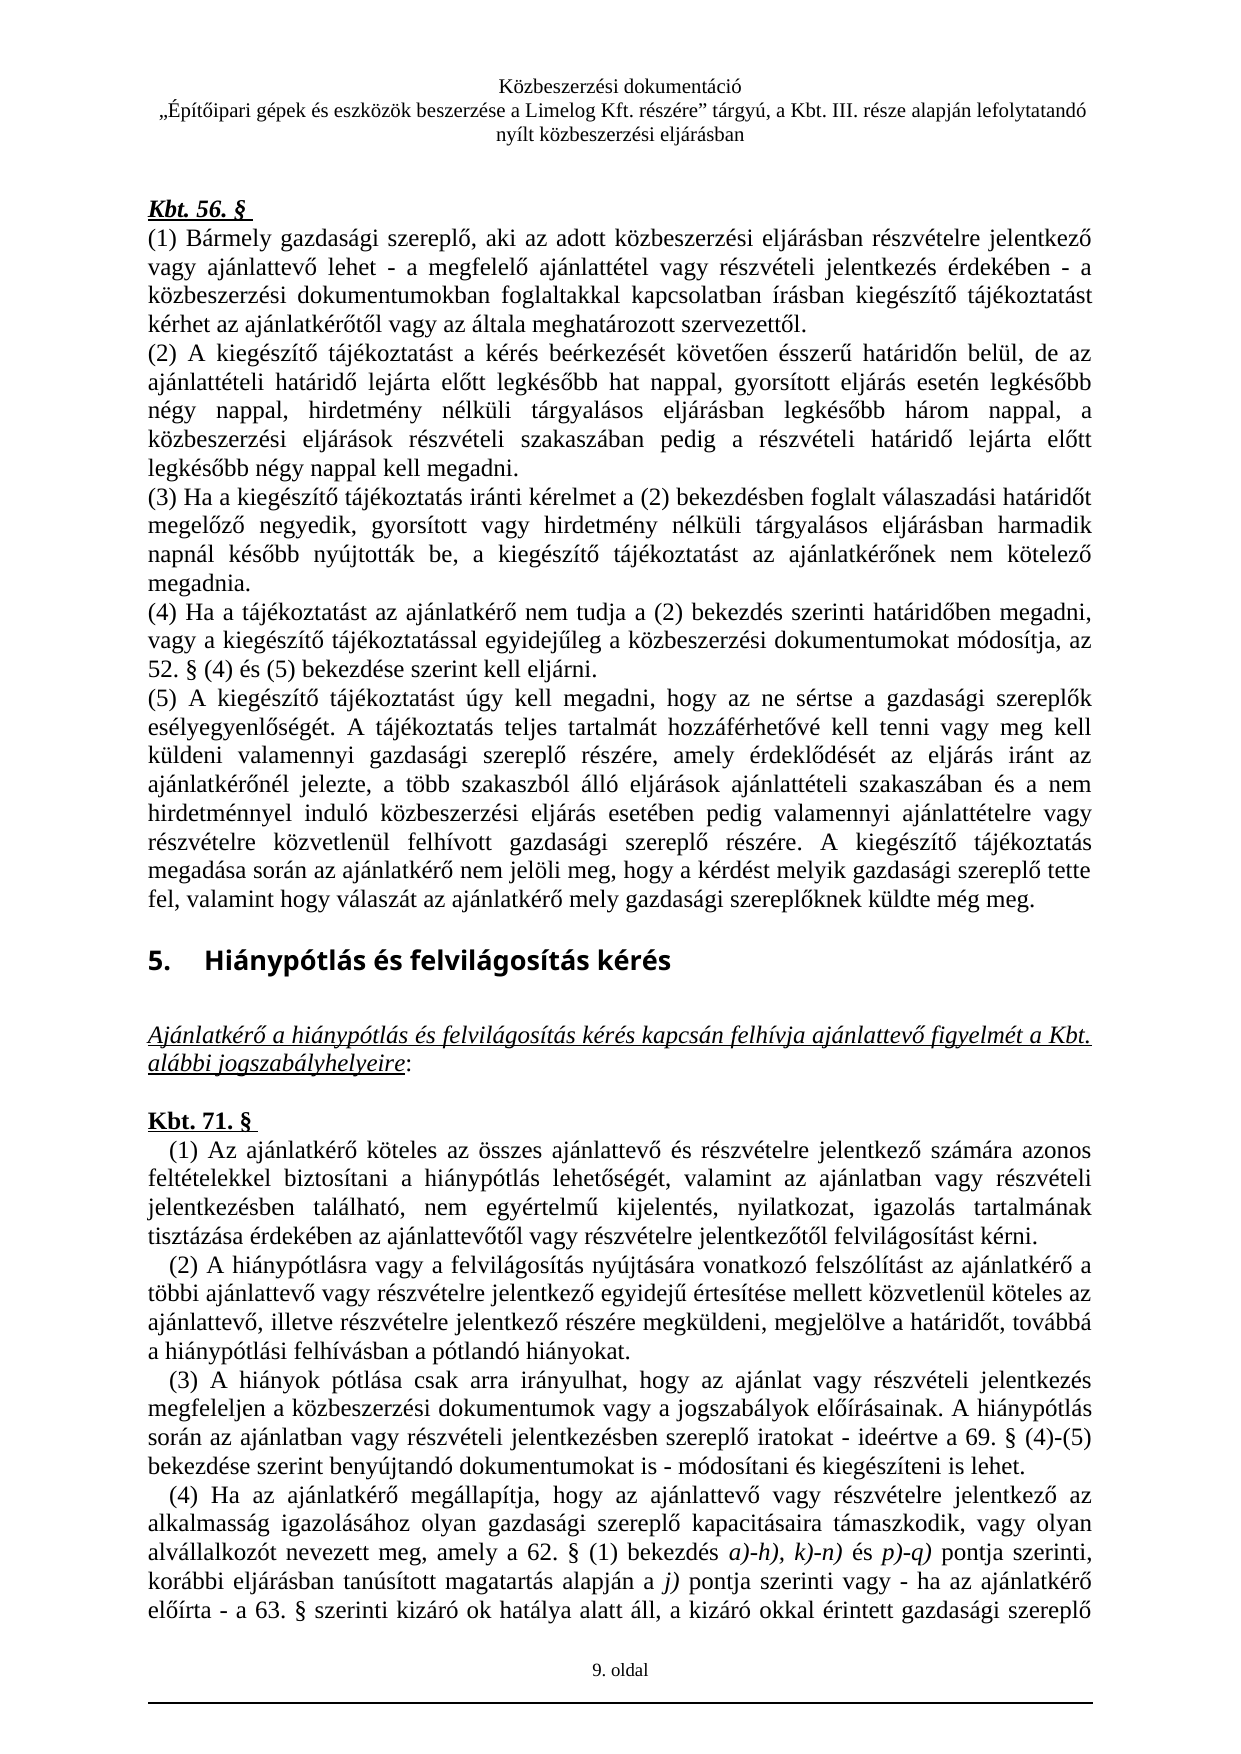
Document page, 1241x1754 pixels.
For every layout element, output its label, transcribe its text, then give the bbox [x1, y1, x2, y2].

text (3) A hiányok pótlása csak arra irányulhat, hogy az ajánlat vagy részvételi jelentkezés megfeleljen a közbeszerzési dokumentumok vagy a jogszabályok előírásainak. A hiánypótlás során az ajánlatban vagy részvételi jelentkezésben szereplő iratokat - ideértve a 69. § (4)-(5) bekezdése szerint benyújtandó dokumentumokat is - módosítani és kiegészíteni is lehet. [148, 1365, 1093, 1480]
text (2) A hiánypótlásra vagy a felvilágosítás nyújtására vonatkozó felszólítást az ajánlatkérő a többi ajánlattevő vagy részvételre jelentkező egyidejű értesítése mellett közvetlenül köteles az ajánlattevő, illetve részvételre jelentkező részére megküldeni, megjelölve a határidőt, továbbá a hiánypótlási felhívásban a pótlandó hiányokat. [148, 1250, 1093, 1365]
text (2) A kiegészítő tájékoztatást a kérés beérkezését követően ésszerű határidőn belül, de az ajánlattételi határidő lejárta előtt legkésőbb hat nappal, gyorsított eljárás esetén legkésőbb négy nappal, hirdetmény nélküli tárgyalásos eljárásban legkésőbb három nappal, a közbeszerzési eljárások részvételi szakaszában pedig a részvételi határidő lejárta előtt legkésőbb négy nappal kell megadni. [148, 338, 1093, 482]
text Kbt. 56. § [148, 194, 1093, 223]
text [148, 1480, 1093, 1623]
text Ajánlatkérő a hiánypótlás és felvilágosítás kérés kapcsán felhívja ajánlattevő figyelmét a Kbt. alábbi jogszabályhelyeire: [148, 1020, 1093, 1077]
list Hiánypótlás és felvilágosítás kérés [148, 942, 1093, 978]
text (4) Ha a tájékoztatást az ajánlatkérő nem tudja a (2) bekezdés szerinti határidőben megadni, vagy a kiegészítő tájékoztatással egyidejűleg a közbeszerzési dokumentumokat módosítja, az 52. § (4) és (5) bekezdése szerint kell eljárni. [148, 597, 1093, 683]
text (5) A kiegészítő tájékoztatást úgy kell megadni, hogy az ne sértse a gazdasági szereplők esélyegyenlőségét. A tájékoztatás teljes tartalmát hozzáférhetővé kell tenni vagy meg kell küldeni valamennyi gazdasági szereplő részére, amely érdeklődését az eljárás iránt az ajánlatkérőnél jelezte, a több szakaszból álló eljárások ajánlattételi szakaszában és a nem hirdetménnyel induló közbeszerzési eljárás esetében pedig valamennyi ajánlattételre vagy részvételre közvetlenül felhívott gazdasági szereplő részére. A kiegészítő tájékoztatás megadása során az ajánlatkérő nem jelöli meg, hogy a kérdést melyik gazdasági szereplő tette fel, valamint hogy válaszát az ajánlatkérő mely gazdasági szereplőknek küldte még meg. [148, 683, 1093, 913]
text (1) Az ajánlatkérő köteles az összes ajánlattevő és részvételre jelentkező számára azonos feltételekkel biztosítani a hiánypótlás lehetőségét, valamint az ajánlatban vagy részvételi jelentkezésben található, nem egyértelmű kijelentés, nyilatkozat, igazolás tartalmának tisztázása érdekében az ajánlattevőtől vagy részvételre jelentkezőtől felvilágosítást kérni. [148, 1135, 1093, 1250]
text (3) Ha a kiegészítő tájékoztatás iránti kérelmet a (2) bekezdésben foglalt válaszadási határidőt megelőző negyedik, gyorsított vagy hirdetmény nélküli tárgyalásos eljárásban harmadik napnál később nyújtották be, a kiegészítő tájékoztatást az ajánlatkérőnek nem kötelező megadnia. [148, 482, 1093, 597]
text Kbt. 71. § [148, 1106, 1093, 1135]
text (1) Bármely gazdasági szereplő, aki az adott közbeszerzési eljárásban részvételre jelentkező vagy ajánlattevő lehet - a megfelelő ajánlattétel vagy részvételi jelentkezés érdekében - a közbeszerzési dokumentumokban foglaltakkal kapcsolatban írásban kiegészítő tájékoztatást kérhet az ajánlatkérőtől vagy az általa meghatározott szervezettől. [148, 223, 1093, 338]
